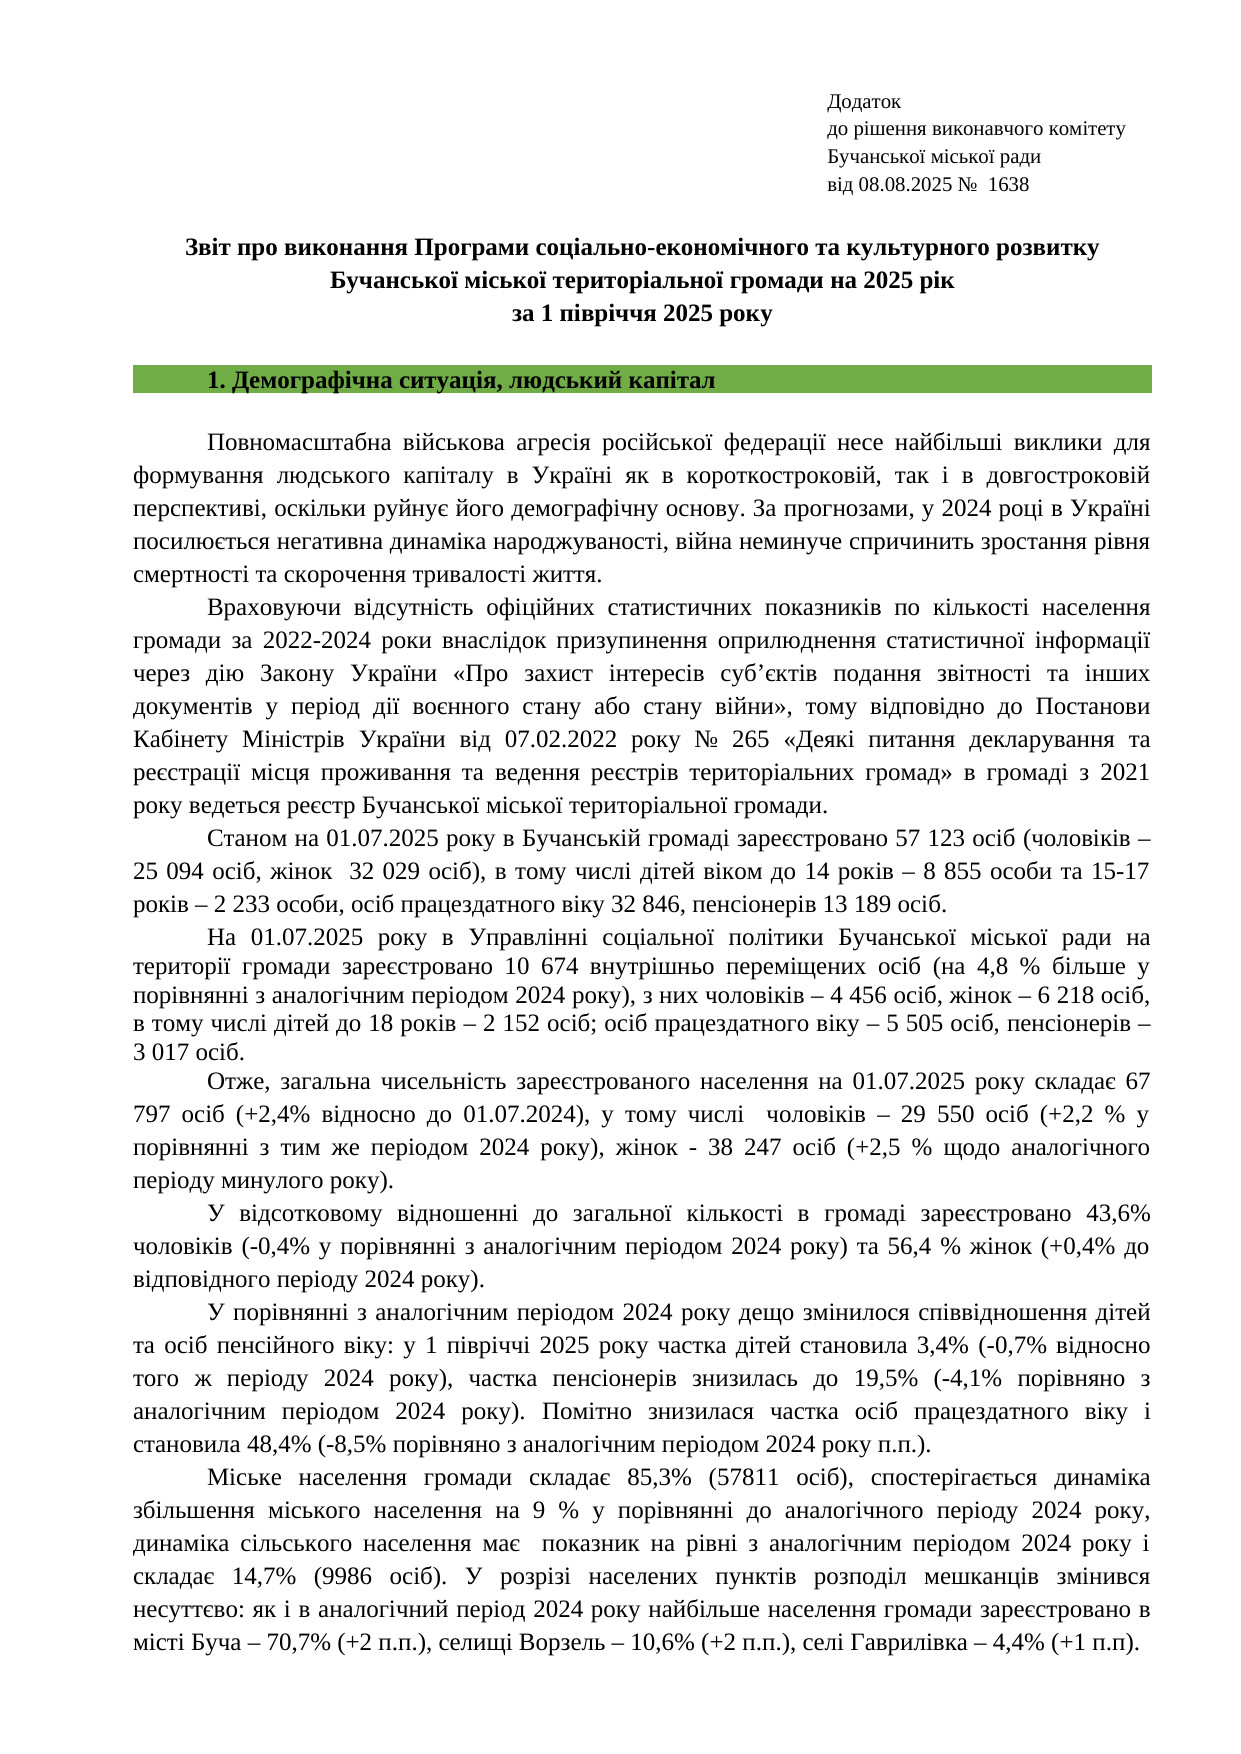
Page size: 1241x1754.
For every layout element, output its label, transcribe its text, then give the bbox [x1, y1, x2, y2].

text Повномасштабна військова агресія російської федерації несе найбільші виклики для формування людського капіталу в Україні як в короткостроковій, так і в довгостроковій перспективі, оскільки руйнує його демографічну основу. За прогнозами, у 2024 році в Україні посилюється негативна динаміка народжуваності, війна неминуче спричинить зростання рівня смертності та скорочення тривалості життя. [133, 427, 1152, 588]
text за 1 півріччя 2025 року [133, 298, 1152, 327]
text 1. Демографічна ситуація, людський капітал [133, 365, 1152, 393]
text Отже, загальна чисельність зареєстрованого населення на 01.07.2025 року складає 67 797 осіб (+2,4% відносно до 01.07.2024), у тому числі чоловіків – 29 550 осіб (+2,2 % у порівнянні з тим же періодом 2024 року), жінок - 38 247 осіб (+2,5 % щодо аналогічного періоду минулого року). [133, 1066, 1152, 1194]
text Враховуючи відсутність офіційних статистичних показників по кількості населення громади за 2022-2024 роки внаслідок призупинення оприлюднення статистичної інформації через дію Закону України «Про захист інтересів суб’єктів подання звітності та інших документів у період дії воєнного стану або стану війни», тому відповідно до Постанови Кабінету Міністрів України від 07.02.2022 року № 265 «Деякі питання декларування та реєстрації місця проживання та ведення реєстрів територіальних громад» в громаді з 2021 року ведеться реєстр Бучанської міської територіальної громади. [133, 592, 1152, 819]
text У відсотковому відношенні до загальної кількості в громаді зареєстровано 43,6% чоловіків (-0,4% у порівнянні з аналогічним періодом 2024 року) та 56,4 % жінок (+0,4% до відповідного періоду 2024 року). [133, 1198, 1152, 1293]
text Станом на 01.07.2025 року в Бучанській громаді зареєстровано 57 123 осіб (чоловіків – 25 094 осіб, жінок 32 029 осіб), в тому числі дітей віком до 14 років – 8 855 особи та 15-17 років – 2 233 особи, осіб працездатного віку 32 846, пенсіонерів 13 189 осіб. [133, 823, 1152, 918]
text Додаток [827, 89, 1152, 113]
text Бучанської міської територіальної громади на 2025 рік [133, 265, 1152, 294]
text Міське населення громади складає 85,3% (57811 осіб), спостерігається динаміка збільшення міського населення на 9 % у порівнянні до аналогічного періоду 2024 року, динаміка сільського населення має показник на рівні з аналогічним періодом 2024 року і складає 14,7% (9986 осіб). У розрізі населених пунктів розподіл мешканців змінився несуттєво: як і в аналогічний період 2024 року найбільше населення громади зареєстровано в місті Буча – 70,7% (+2 п.п.), селищі Ворзель – 10,6% (+2 п.п.), селі Гаврилівка – 4,4% (+1 п.п). [133, 1462, 1152, 1656]
text На 01.07.2025 року в Управлінні соціальної політики Бучанської міської ради на території громади зареєстровано 10 674 внутрішньо переміщених осіб (на 4,8 % більше у порівнянні з аналогічним періодом 2024 року), з них чоловіків – 4 456 осіб, жінок – 6 218 осіб, в тому числі дітей до 18 років – 2 152 осіб; осіб працездатного віку – 5 505 осіб, пенсіонерів – 3 017 осіб. [133, 922, 1152, 1066]
text У порівнянні з аналогічним періодом 2024 року дещо змінилося співвідношення дітей та осіб пенсійного віку: у 1 півріччі 2025 року частка дітей становила 3,4% (-0,7% відносно того ж періоду 2024 року), частка пенсіонерів знизилась до 19,5% (-4,1% порівняно з аналогічним періодом 2024 року). Помітно знизилася частка осіб працездатного віку і становила 48,4% (-8,5% порівняно з аналогічним періодом 2024 року п.п.). [133, 1297, 1152, 1458]
text до рішення виконавчого комітету Бучанської міської ради [827, 116, 1152, 168]
text Звіт про виконання Програми соціально-економічного та культурного розвитку [133, 232, 1152, 261]
text від 08.08.2025 № 1638 [827, 171, 1152, 196]
